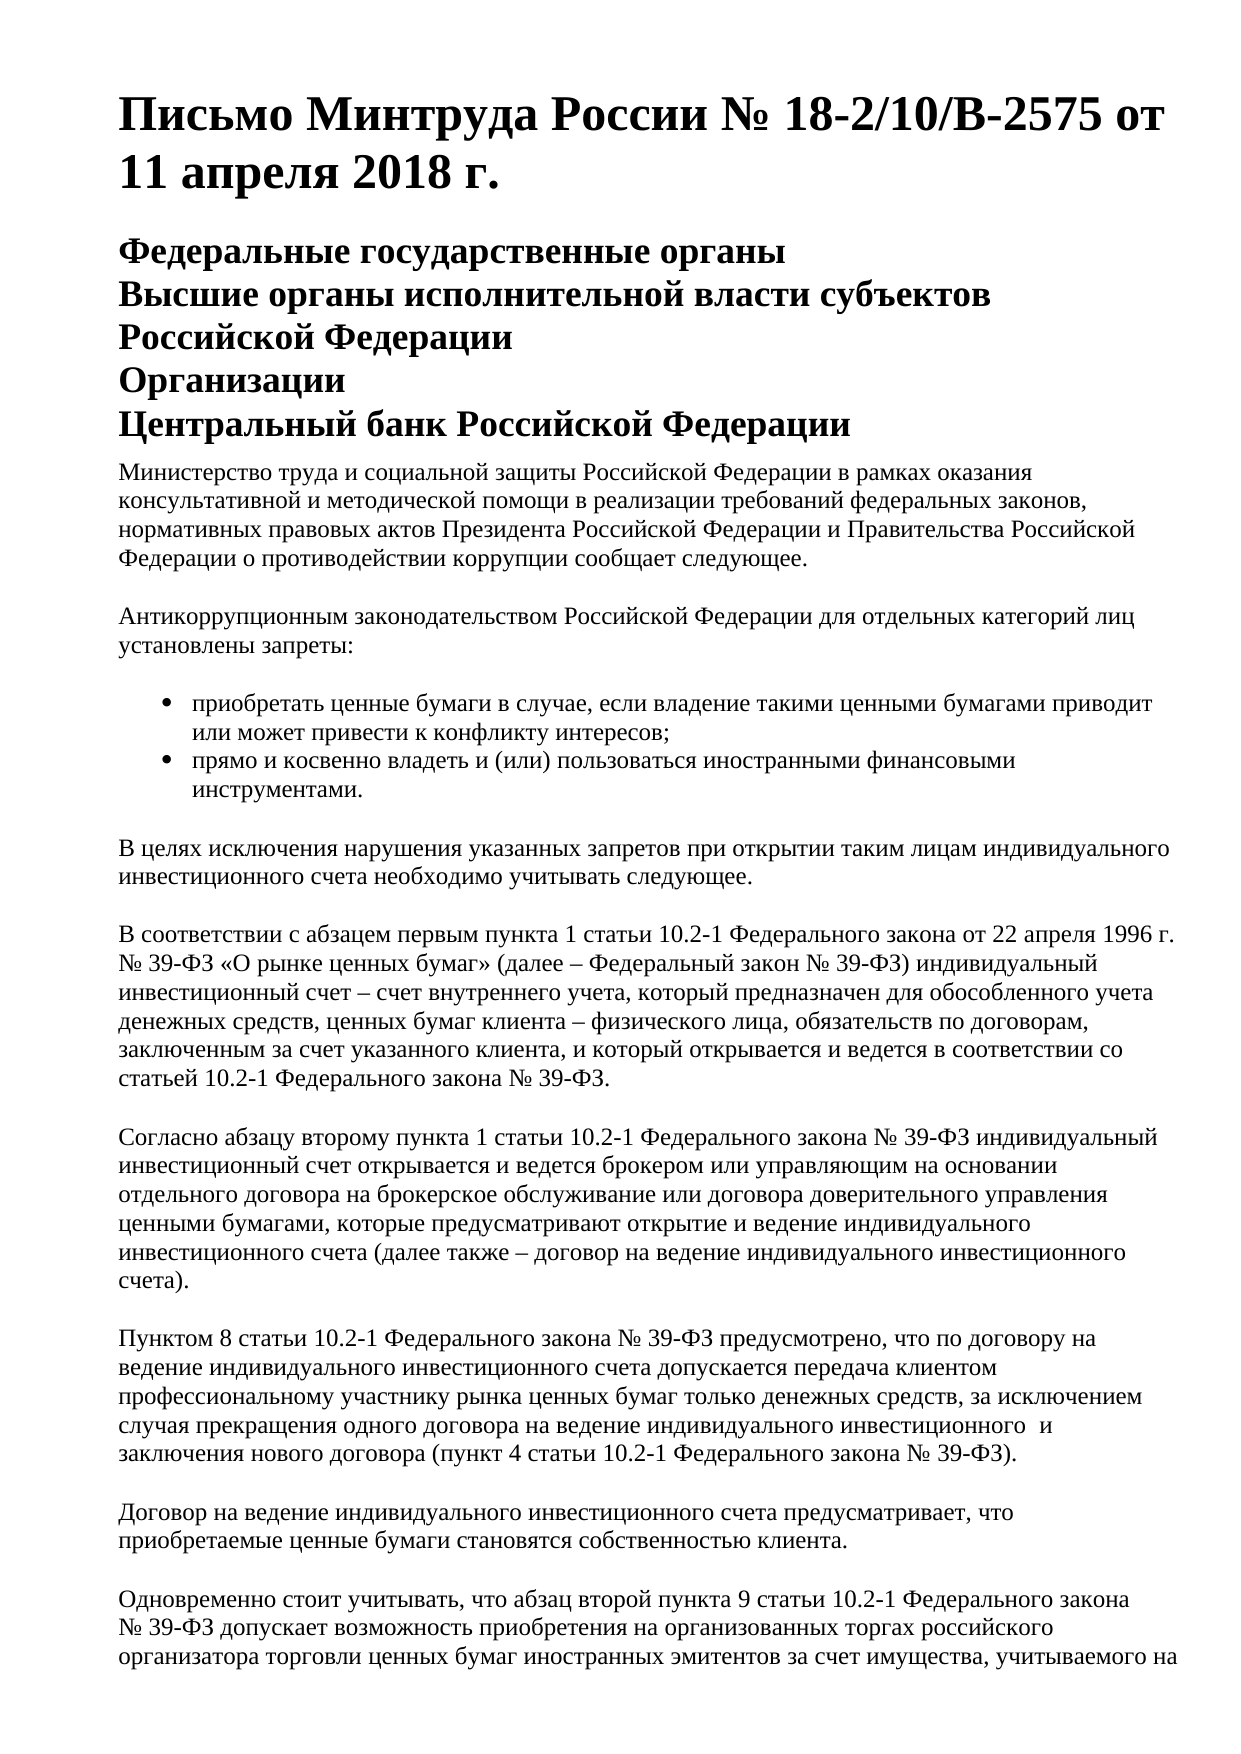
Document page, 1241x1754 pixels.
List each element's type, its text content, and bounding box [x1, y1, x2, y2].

text Пунктом 8 статьи 10.2-1 Федерального закона № 39-ФЗ предусмотрено, что по договору на ведение индивидуального инвестиционного счета допускается передача клиентом профессиональному участнику рынка ценных бумаг только денежных средств, за исключением случая прекращения одного договора на ведение индивидуального инвестиционного и заключения нового договора (пункт 4 статьи 10.2-1 Федерального закона № 39-ФЗ). [118, 1323, 1181, 1467]
text В соответствии с абзацем первым пункта 1 статьи 10.2-1 Федерального закона от 22 апреля 1996 г. № 39-ФЗ «О рынке ценных бумаг» (далее – Федеральный закон № 39-ФЗ) индивидуальный инвестиционный счет – счет внутреннего учета, который предназначен для обособленного учета денежных средств, ценных бумаг клиента – физического лица, обязательств по договорам, заключенным за счет указанного клиента, и который открывается и ведется в соответствии со статьей 10.2-1 Федерального закона № 39-ФЗ. [118, 919, 1181, 1092]
subtitle Письмо Минтруда России № 18-2/10/В-2575 от 11 апреля 2018 г. [118, 84, 1181, 199]
text Министерство труда и социальной защиты Российской Федерации в рамках оказания консультативной и методической помощи в реализации требований федеральных законов, нормативных правовых актов Президента Российской Федерации и Правительства Российской Федерации о противодействии коррупции сообщает следующее. [118, 457, 1181, 572]
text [118, 1584, 1181, 1670]
subtitle Федеральные государственные органы Высшие органы исполнительной власти субъектов Российской Федерации Организации Центральный банк Российской Федерации [118, 228, 1181, 444]
text Антикоррупционным законодательством Российской Федерации для отдельных категорий лиц установлены запреты: [118, 601, 1181, 659]
text В целях исключения нарушения указанных запретов при открытии таким лицам индивидуального инвестиционного счета необходимо учитывать следующее. [118, 833, 1181, 890]
text Договор на ведение индивидуального инвестиционного счета предусматривает, что приобретаемые ценные бумаги становятся собственностью клиента. [118, 1497, 1181, 1554]
text Согласно абзацу второму пункта 1 статьи 10.2-1 Федерального закона № 39-ФЗ индивидуальный инвестиционный счет открывается и ведется брокером или управляющим на основании отдельного договора на брокерское обслуживание или договора доверительного управления ценными бумагами, которые предусматривают открытие и ведение индивидуального инвестиционного счета (далее также – договор на ведение индивидуального инвестиционного счета). [118, 1122, 1181, 1294]
list прямо и косвенно владеть и (или) пользоваться иностранными финансовыми инструментами. [162, 746, 1181, 803]
list приобретать ценные бумаги в случае, если владение такими ценными бумагами приводит или может привести к конфликту интересов; [162, 688, 1181, 746]
